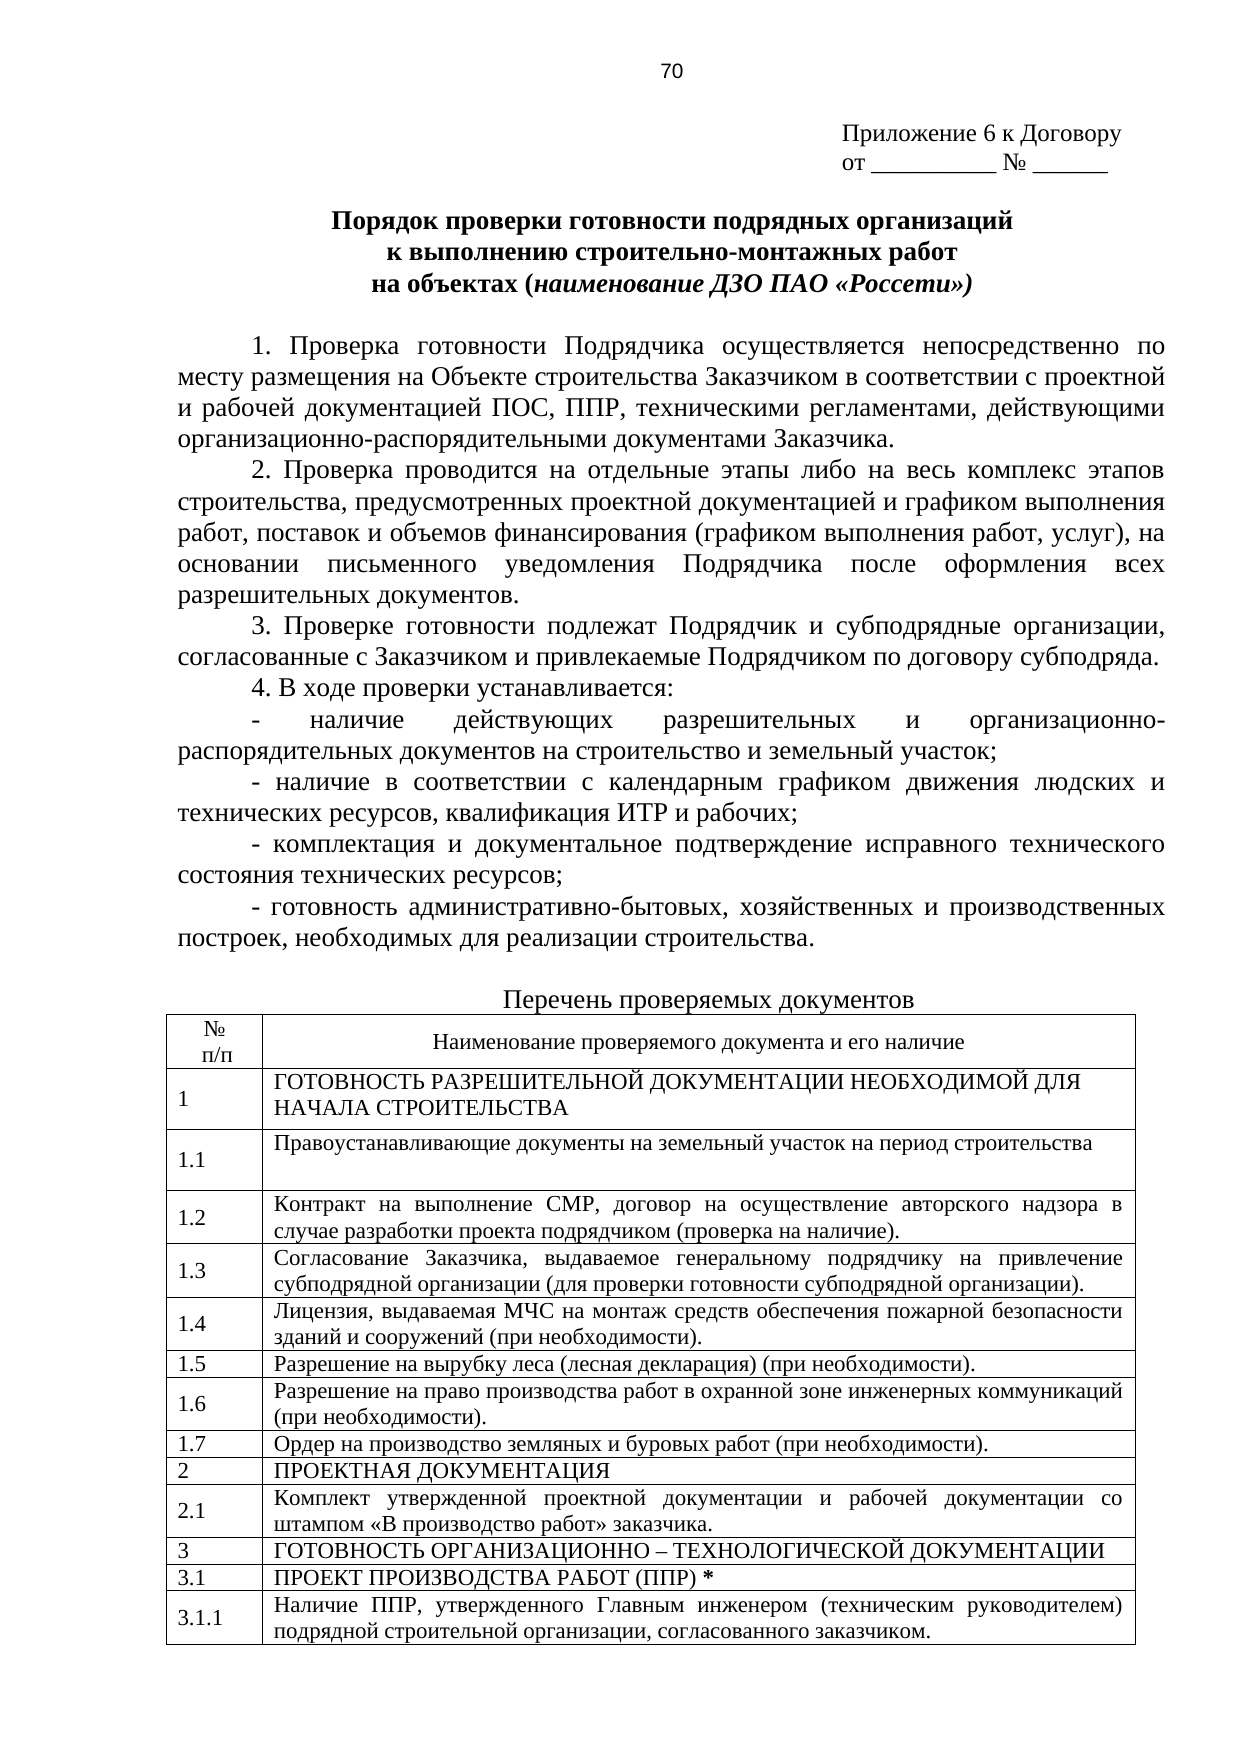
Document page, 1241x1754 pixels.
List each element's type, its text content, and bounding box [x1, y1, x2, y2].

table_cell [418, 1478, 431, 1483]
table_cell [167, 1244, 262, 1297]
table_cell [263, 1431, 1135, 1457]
text Приложение 6 к Договору [842, 118, 1167, 147]
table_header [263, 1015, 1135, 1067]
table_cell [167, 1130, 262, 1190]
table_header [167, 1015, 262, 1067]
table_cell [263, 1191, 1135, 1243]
text Перечень проверяемых документов [177, 983, 1166, 1014]
text 1. Проверка готовности Подрядчика осуществляется непосредственно по месту размещения на Объекте строительства Заказчиком в соответствии с проектной и рабочей документацией ПОС, ППР, техническими регламентами, действующими организационно-распорядительными документами Заказчика. [177, 329, 1166, 453]
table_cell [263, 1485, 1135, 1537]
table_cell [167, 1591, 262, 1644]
text к выполнению строительно-монтажных работ [177, 236, 1167, 267]
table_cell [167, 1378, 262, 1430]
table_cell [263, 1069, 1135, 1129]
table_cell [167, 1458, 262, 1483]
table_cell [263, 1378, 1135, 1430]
text - наличие действующих разрешительных и организационно-распорядительных документов на строительство и земельный участок; [177, 703, 1166, 765]
text 2. Проверка проводится на отдельные этапы либо на весь комплекс этапов строительства, предусмотренных проектной документацией и графиком выполнения работ, поставок и объемов финансирования (графиком выполнения работ, услуг), на основании письменного уведомления Подрядчика после оформления всех разрешительных документов. [177, 453, 1166, 609]
text 4. В ходе проверки устанавливается: [177, 672, 1166, 703]
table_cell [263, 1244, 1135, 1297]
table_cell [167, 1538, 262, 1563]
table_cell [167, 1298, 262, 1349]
text Порядок проверки готовности подрядных организаций [177, 204, 1167, 236]
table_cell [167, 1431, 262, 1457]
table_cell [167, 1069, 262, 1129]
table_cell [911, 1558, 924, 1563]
text - комплектация и документальное подтверждение исправного технического состояния технических ресурсов; [177, 827, 1166, 889]
text на объектах (наименование ДЗО ПАО «Россети») [177, 267, 1167, 298]
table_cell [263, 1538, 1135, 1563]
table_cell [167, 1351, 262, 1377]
text от __________ № ______ [842, 147, 1167, 176]
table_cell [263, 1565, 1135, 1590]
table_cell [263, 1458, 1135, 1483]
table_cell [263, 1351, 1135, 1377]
text - наличие в соответствии с календарным графиком движения людских и технических ресурсов, квалификация ИТР и рабочих; [177, 765, 1166, 827]
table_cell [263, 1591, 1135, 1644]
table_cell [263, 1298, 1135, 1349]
text - готовность административно-бытовых, хозяйственных и производственных построек, необходимых для реализации строительства. [177, 889, 1166, 952]
text 3. Проверке готовности подлежат Подрядчик и субподрядные организации, согласованные с Заказчиком и привлекаемые Подрядчиком по договору субподряда. [177, 609, 1166, 672]
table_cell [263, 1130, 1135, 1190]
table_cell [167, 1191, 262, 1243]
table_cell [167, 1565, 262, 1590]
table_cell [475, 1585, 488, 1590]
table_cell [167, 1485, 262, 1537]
